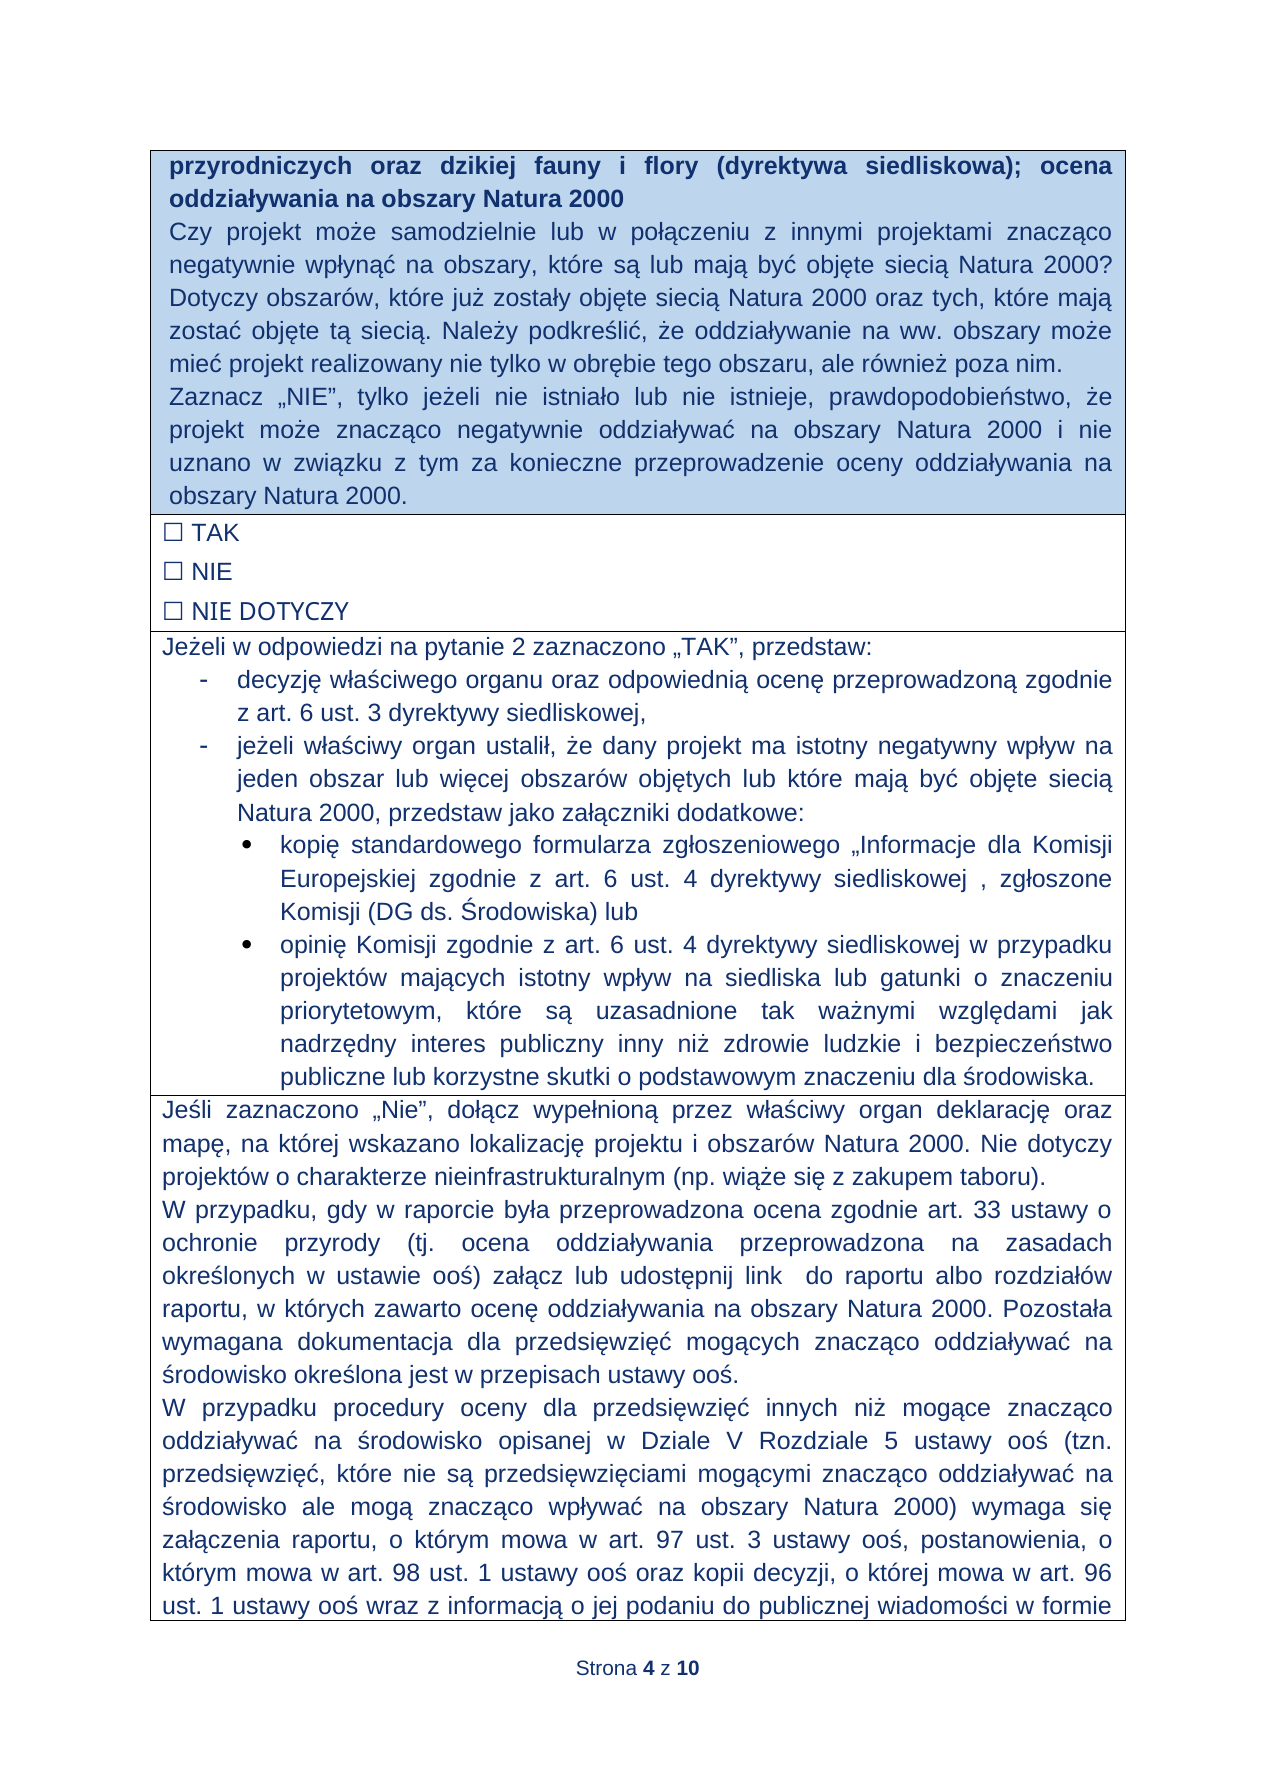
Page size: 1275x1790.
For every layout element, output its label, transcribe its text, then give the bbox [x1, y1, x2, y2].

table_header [151, 151, 1125, 514]
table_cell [151, 1096, 1125, 1619]
table_cell Jeżeli w odpowiedzi na pytanie 2 zaznaczono „TAK”, przedstaw: decyzję właściwego organu oraz odpowiednią ocenę przeprowadzoną zgodnie z art. 6 ust. 3 dyrektywy siedliskowej, jeżeli właściwy organ ustalił, że dany projekt ma istotny negatywny wpływ na jeden obszar lub więcej obszarów objętych lub które mają być objęte siecią Natura 2000, przedstaw jako załączniki dodatkowe: kopię standardowego formularza zgłoszeniowego „Informacje dla Komisji Europejskiej zgodnie z art. 6 ust. 4 dyrektywy siedliskowej , zgłoszone Komisji (DG ds. Środowiska) lub opinię Komisji zgodnie z art. 6 ust. 4 dyrektywy siedliskowej w przypadku projektów mających istotny wpływ na siedliska lub gatunki o znaczeniu priorytetowym, które są uzasadnione tak ważnymi względami jak nadrzędny interes publiczny inny niż zdrowie ludzkie i bezpieczeństwo publiczne lub korzystne skutki o podstawowym znaczeniu dla środowiska. [151, 632, 1125, 1094]
table_cell ☐ TAK ☐ NIE ☐ NIE DOTYCZY [151, 515, 1125, 631]
